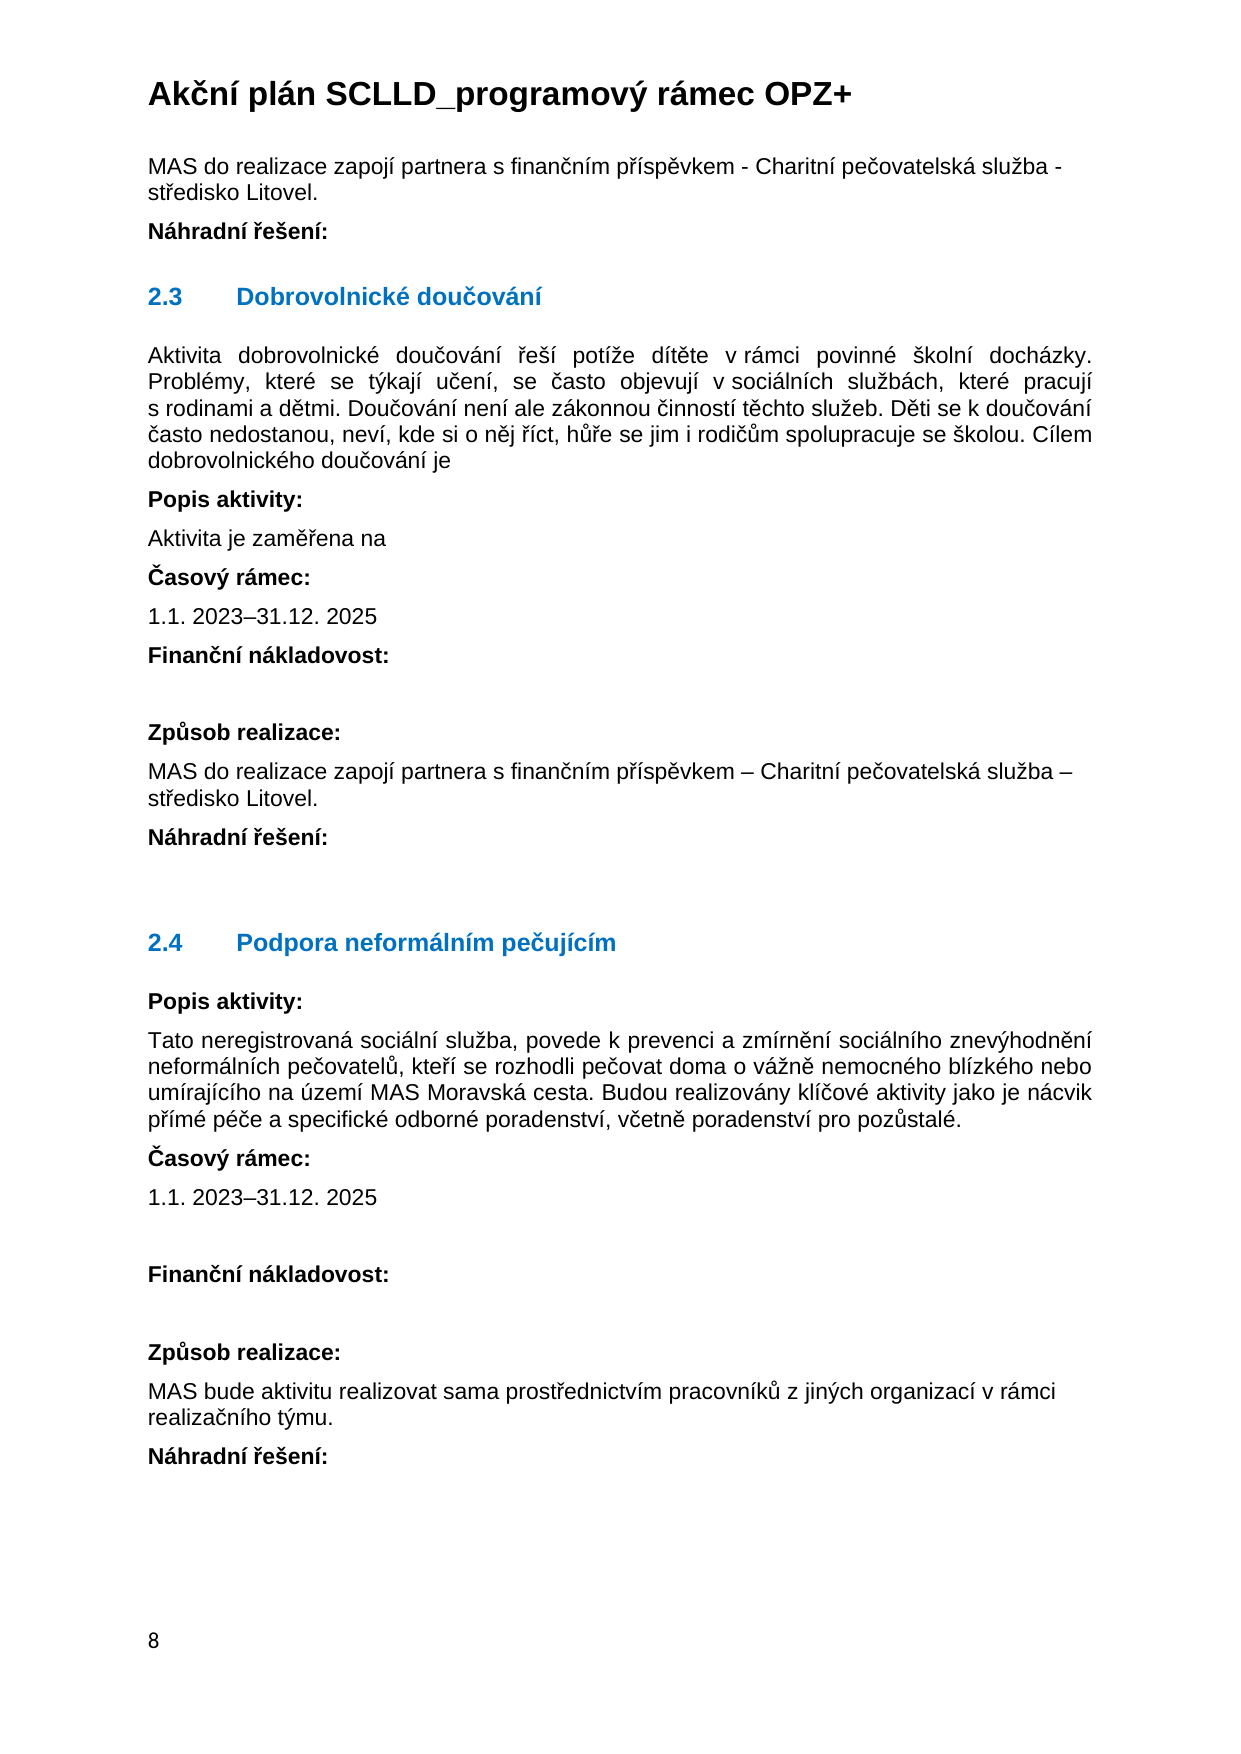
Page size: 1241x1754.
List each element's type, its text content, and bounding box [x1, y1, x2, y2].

text Způsob realizace: [148, 1339, 1093, 1365]
text MAS do realizace zapojí partnera s finančním příspěvkem - Charitní pečovatelská služba - středisko Litovel. [148, 153, 1093, 206]
text Finanční nákladovost: [148, 1261, 1093, 1287]
text Popis aktivity: [148, 988, 1093, 1014]
subtitle Dobrovolnické doučování [148, 282, 1093, 311]
text Tato neregistrovaná sociální služba, povede k prevenci a zmírnění sociálního znevýhodnění neformálních pečovatelů, kteří se rozhodli pečovat doma o vážně nemocného blízkého nebo umírajícího na území MAS Moravská cesta. Budou realizovány klíčové aktivity jako je nácvik přímé péče a specifické odborné poradenství, včetně poradenství pro pozůstalé. [148, 1027, 1093, 1132]
text Aktivita dobrovolnické doučování řeší potíže dítěte v rámci povinné školní docházky. Problémy, které se týkají učení, se často objevují v sociálních službách, které pracují s rodinami a dětmi. Doučování není ale zákonnou činností těchto služeb. Děti se k doučování často nedostanou, neví, kde si o něj říct, hůře se jim i rodičům spolupracuje se školou. Cílem dobrovolnického doučování je [148, 342, 1093, 474]
text Popis aktivity: [148, 486, 1093, 513]
text Finanční nákladovost: [148, 642, 1093, 668]
text Náhradní řešení: [148, 1443, 1093, 1469]
text Náhradní řešení: [148, 823, 1093, 850]
text MAS do realizace zapojí partnera s finančním příspěvkem – Charitní pečovatelská služba – středisko Litovel. [148, 758, 1093, 811]
text Způsob realizace: [148, 719, 1093, 746]
text Časový rámec: [148, 564, 1093, 590]
text Náhradní řešení: [148, 218, 1093, 244]
text Aktivita je zaměřena na [148, 525, 1093, 551]
text 1.1. 2023–31.12. 2025 [148, 1183, 1093, 1210]
text Časový rámec: [148, 1144, 1093, 1171]
text 1.1. 2023–31.12. 2025 [148, 603, 1093, 629]
text MAS bude aktivitu realizovat sama prostřednictvím pracovníků z jiných organizací v rámci realizačního týmu. [148, 1378, 1093, 1430]
subtitle Podpora neformálním pečujícím [148, 928, 1093, 957]
